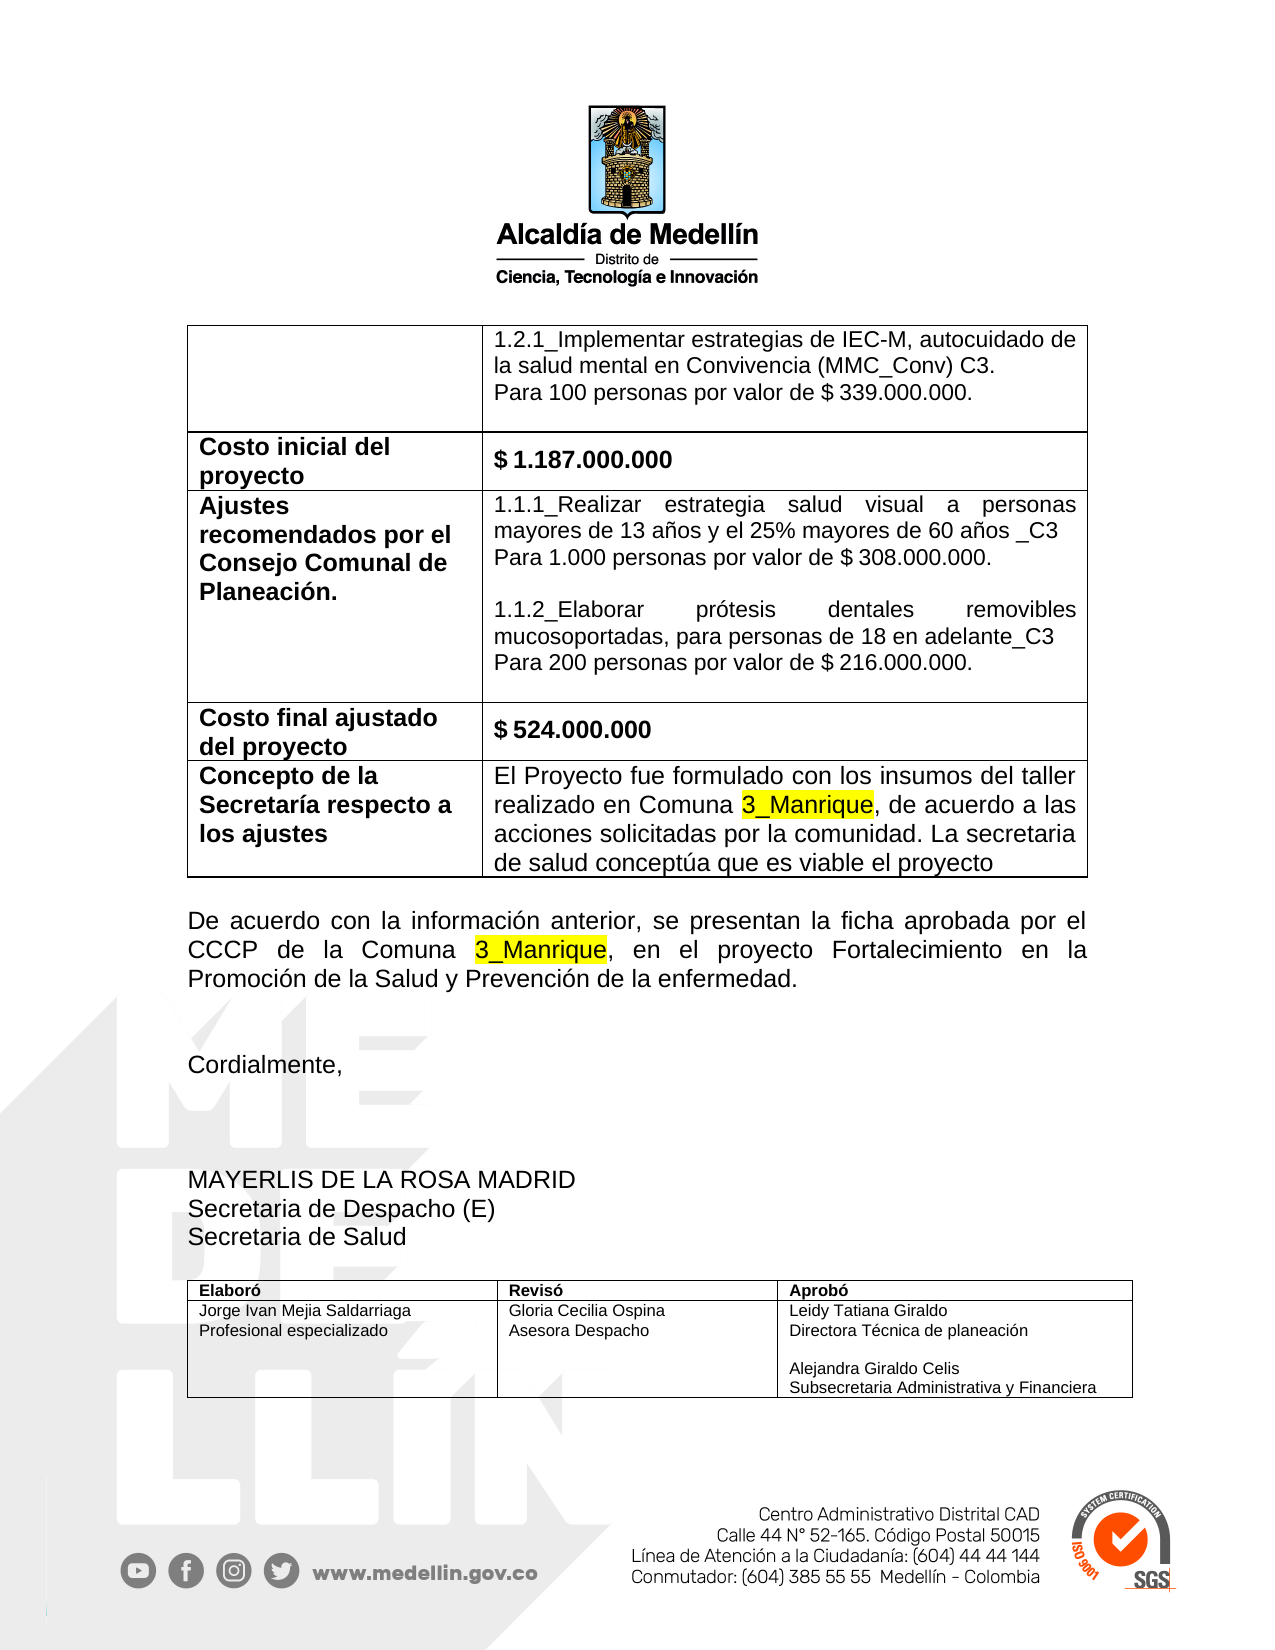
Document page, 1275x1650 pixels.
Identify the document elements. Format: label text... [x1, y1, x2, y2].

table_cell 1.1.1_Realizar estrategia salud visual a personas mayores de 13 años y el 25% mayores de 60 años _C3 Para 1.000 personas por valor de $ 308.000.000. 1.1.2_Elaborar prótesis dentales removibles mucosoportadas, para personas de 18 en adelante_C3 Para 200 personas por valor de $ 216.000.000. [483, 491, 1087, 702]
picture [0, 0, 1265, 1650]
table_cell Concepto de la Secretaría respecto a los ajustes [188, 761, 482, 876]
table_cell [188, 326, 482, 431]
text MAYERLIS DE LA ROSA MADRID [187, 1165, 1088, 1194]
text Secretaria de Despacho (E) [187, 1194, 1088, 1222]
text De acuerdo con la información anterior, se presentan la ficha aprobada por el CCCP de la Comuna 3_Manrique, en el proyecto Fortalecimiento en la Promoción de la Salud y Prevención de la enfermedad. [187, 906, 1088, 992]
text Cordialmente, [187, 1050, 1088, 1079]
table_cell Costo final ajustado del proyecto [188, 703, 482, 760]
table_header Elaboró [188, 1281, 497, 1300]
table_cell $ 1.187.000.000 [483, 433, 1087, 490]
table_cell Leidy Tatiana Giraldo Directora Técnica de planeación Alejandra Giraldo Celis Subsecretaria Administrativa y Financiera [778, 1301, 1132, 1397]
table_cell Gloria Cecilia Ospina Asesora Despacho [498, 1301, 777, 1397]
table_header Aprobó [778, 1281, 1132, 1300]
table_cell El Proyecto fue formulado con los insumos del taller realizado en Comuna 3_Manrique, de acuerdo a las acciones solicitadas por la comunidad. La secretaria de salud conceptúa que es viable el proyecto [483, 761, 1087, 876]
table_cell Costo inicial del proyecto [188, 433, 482, 490]
table_cell Ajustes recomendados por el Consejo Comunal de Planeación. [188, 491, 482, 702]
table_header Revisó [498, 1281, 777, 1300]
table_cell Jorge Ivan Mejia Saldarriaga Profesional especializado [188, 1301, 497, 1397]
table_cell $ 524.000.000 [483, 703, 1087, 760]
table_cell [483, 326, 1087, 431]
text Secretaria de Salud [187, 1222, 1088, 1251]
